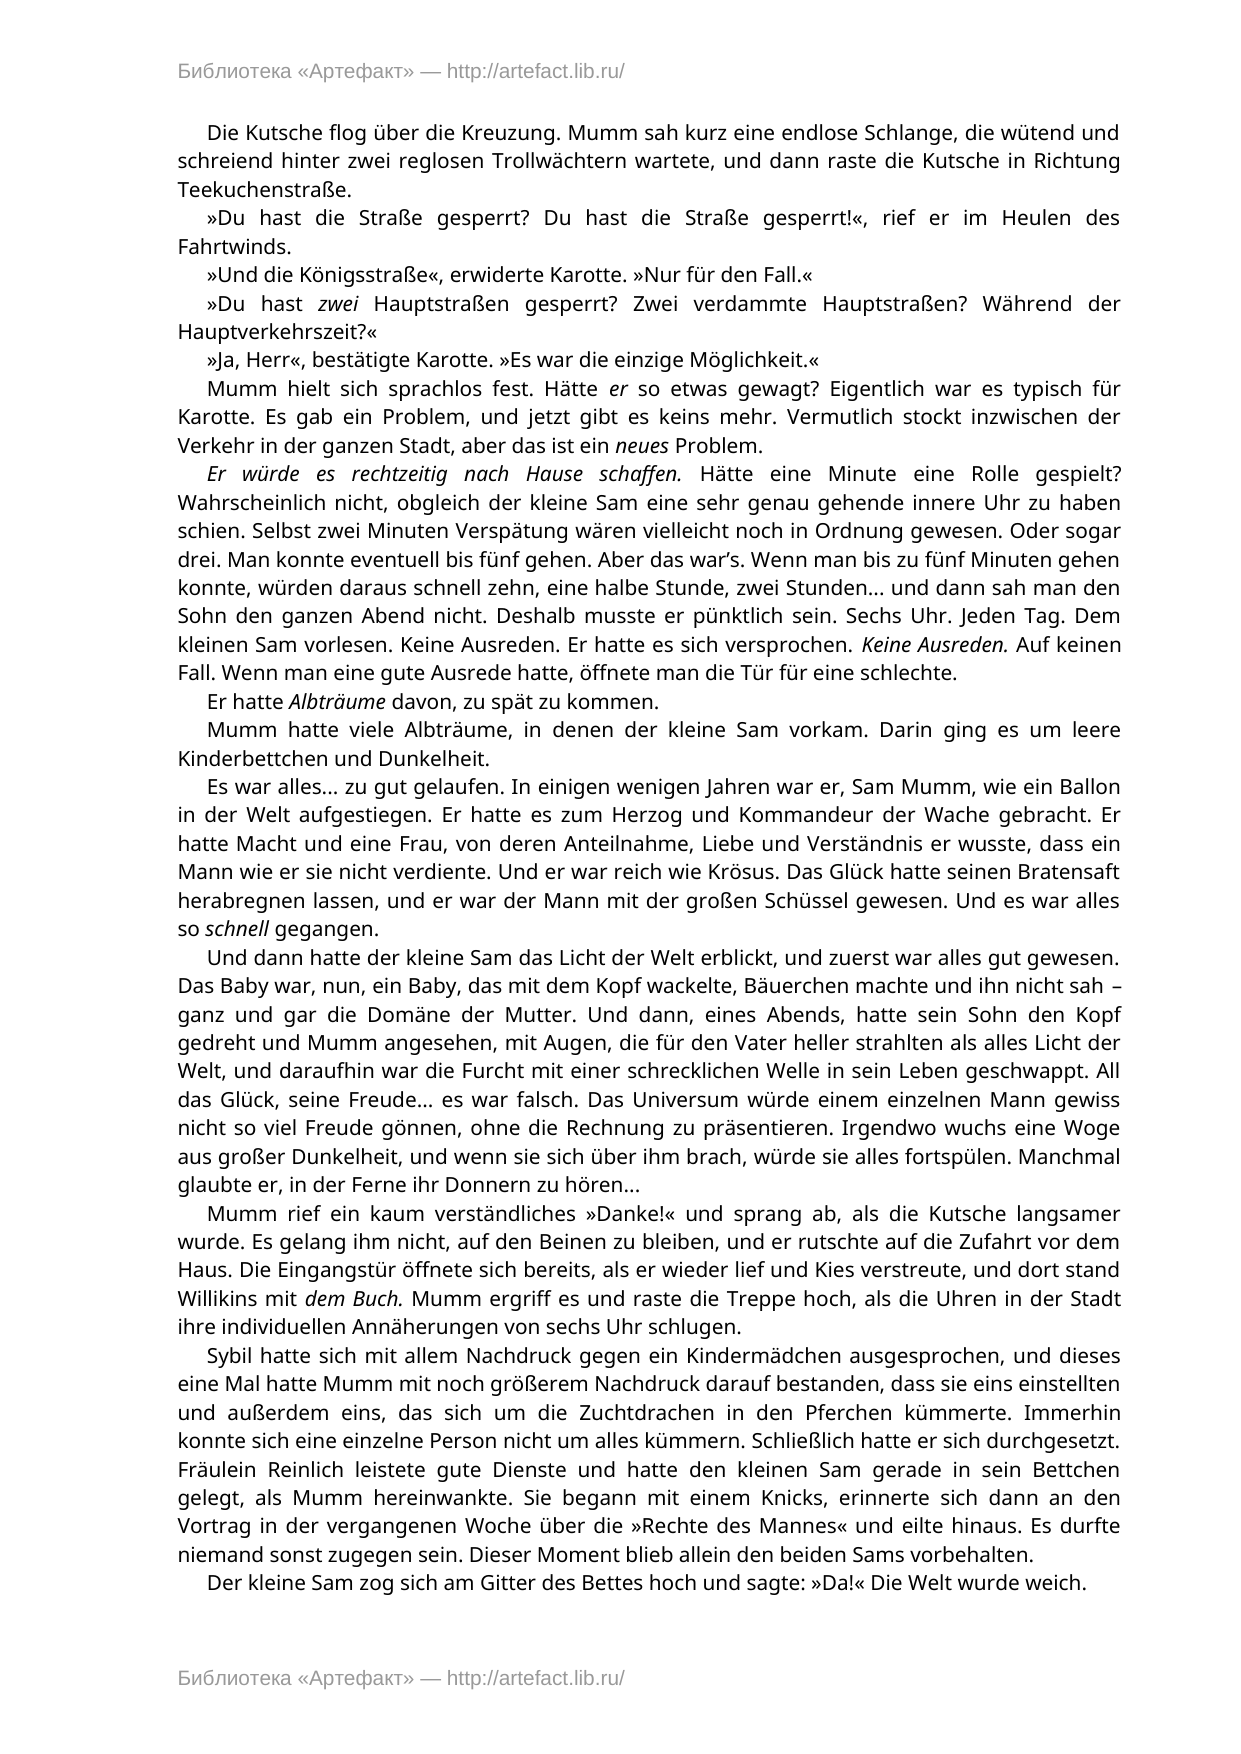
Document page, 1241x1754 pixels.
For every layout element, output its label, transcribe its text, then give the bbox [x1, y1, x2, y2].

text Es war alles... zu gut gelaufen. In einigen wenigen Jahren war er, Sam Mumm, wie ein Ballon in der Welt aufgestiegen. Er hatte es zum Herzog und Kommandeur der Wache gebracht. Er hatte Macht und eine Frau, von deren Anteilnahme, Liebe und Verständnis er wusste, dass ein Mann wie er sie nicht verdiente. Und er war reich wie Krösus. Das Glück hatte seinen Bratensaft herabregnen lassen, und er war der Mann mit der großen Schüssel gewesen. Und es war alles so schnell gegangen. [177, 772, 1122, 943]
text Mumm hielt sich sprachlos fest. Hätte er so etwas gewagt? Eigentlich war es typisch für Karotte. Es gab ein Problem, und jetzt gibt es keins mehr. Vermutlich stockt inzwischen der Verkehr in der ganzen Stadt, aber das ist ein neues Problem. [177, 374, 1122, 459]
text Mumm rief ein kaum verständliches »Danke!« und sprang ab, als die Kutsche langsamer wurde. Es gelang ihm nicht, auf den Beinen zu bleiben, und er rutschte auf die Zufahrt vor dem Haus. Die Eingangstür öffnete sich bereits, als er wieder lief und Kies verstreute, und dort stand Willikins mit dem Buch. Mumm ergriff es und raste die Treppe hoch, als die Uhren in der Stadt ihre individuellen Annäherungen von sechs Uhr schlugen. [177, 1199, 1122, 1341]
text »Und die Königsstraße«, erwiderte Karotte. »Nur für den Fall.« [177, 260, 1122, 289]
text Der kleine Sam zog sich am Gitter des Bettes hoch und sagte: »Da!« Die Welt wurde weich. [177, 1568, 1122, 1597]
text Und dann hatte der kleine Sam das Licht der Welt erblickt, und zuerst war alles gut gewesen. Das Baby war, nun, ein Baby, das mit dem Kopf wackelte, Bäuerchen machte und ihn nicht sah – ganz und gar die Domäne der Mutter. Und dann, eines Abends, hatte sein Sohn den Kopf gedreht und Mumm angesehen, mit Augen, die für den Vater heller strahlten als alles Licht der Welt, und daraufhin war die Furcht mit einer schrecklichen Welle in sein Leben geschwappt. All das Glück, seine Freude... es war falsch. Das Universum würde einem einzelnen Mann gewiss nicht so viel Freude gönnen, ohne die Rechnung zu präsentieren. Irgendwo wuchs eine Woge aus großer Dunkelheit, und wenn sie sich über ihm brach, würde sie alles fortspülen. Manchmal glaubte er, in der Ferne ihr Donnern zu hören... [177, 943, 1122, 1199]
text Mumm hatte viele Albträume, in denen der kleine Sam vorkam. Darin ging es um leere Kinderbettchen und Dunkelheit. [177, 715, 1122, 772]
text Er würde es rechtzeitig nach Hause schaffen. Hätte eine Minute eine Rolle gespielt? Wahrscheinlich nicht, obgleich der kleine Sam eine sehr genau gehende innere Uhr zu haben schien. Selbst zwei Minuten Verspätung wären vielleicht noch in Ordnung gewesen. Oder sogar drei. Man konnte eventuell bis fünf gehen. Aber das war’s. Wenn man bis zu fünf Minuten gehen konnte, würden daraus schnell zehn, eine halbe Stunde, zwei Stunden... und dann sah man den Sohn den ganzen Abend nicht. Deshalb musste er pünktlich sein. Sechs Uhr. Jeden Tag. Dem kleinen Sam vorlesen. Keine Ausreden. Er hatte es sich versprochen. Keine Ausreden. Auf keinen Fall. Wenn man eine gute Ausrede hatte, öffnete man die Tür für eine schlechte. [177, 459, 1122, 687]
text Er hatte Albträume davon, zu spät zu kommen. [177, 687, 1122, 715]
text »Du hast die Straße gesperrt? Du hast die Straße gesperrt!«, rief er im Heulen des Fahrtwinds. [177, 203, 1122, 260]
text »Ja, Herr«, bestätigte Karotte. »Es war die einzige Möglichkeit.« [177, 346, 1122, 374]
text »Du hast zwei Hauptstraßen gesperrt? Zwei verdammte Hauptstraßen? Während der Hauptverkehrszeit?« [177, 289, 1122, 346]
text Sybil hatte sich mit allem Nachdruck gegen ein Kindermädchen ausgesprochen, und dieses eine Mal hatte Mumm mit noch größerem Nachdruck darauf bestanden, dass sie eins einstellten und außerdem eins, das sich um die Zuchtdrachen in den Pferchen kümmerte. Immerhin konnte sich eine einzelne Person nicht um alles kümmern. Schließlich hatte er sich durchgesetzt. Fräulein Reinlich leistete gute Dienste und hatte den kleinen Sam gerade in sein Bettchen gelegt, als Mumm hereinwankte. Sie begann mit einem Knicks, erinnerte sich dann an den Vortrag in der vergangenen Woche über die »Rechte des Mannes« und eilte hinaus. Es durfte niemand sonst zugegen sein. Dieser Moment blieb allein den beiden Sams vorbehalten. [177, 1341, 1122, 1568]
text Die Kutsche flog über die Kreuzung. Mumm sah kurz eine endlose Schlange, die wütend und schreiend hinter zwei reglosen Trollwächtern wartete, und dann raste die Kutsche in Richtung Teekuchenstraße. [177, 118, 1122, 203]
